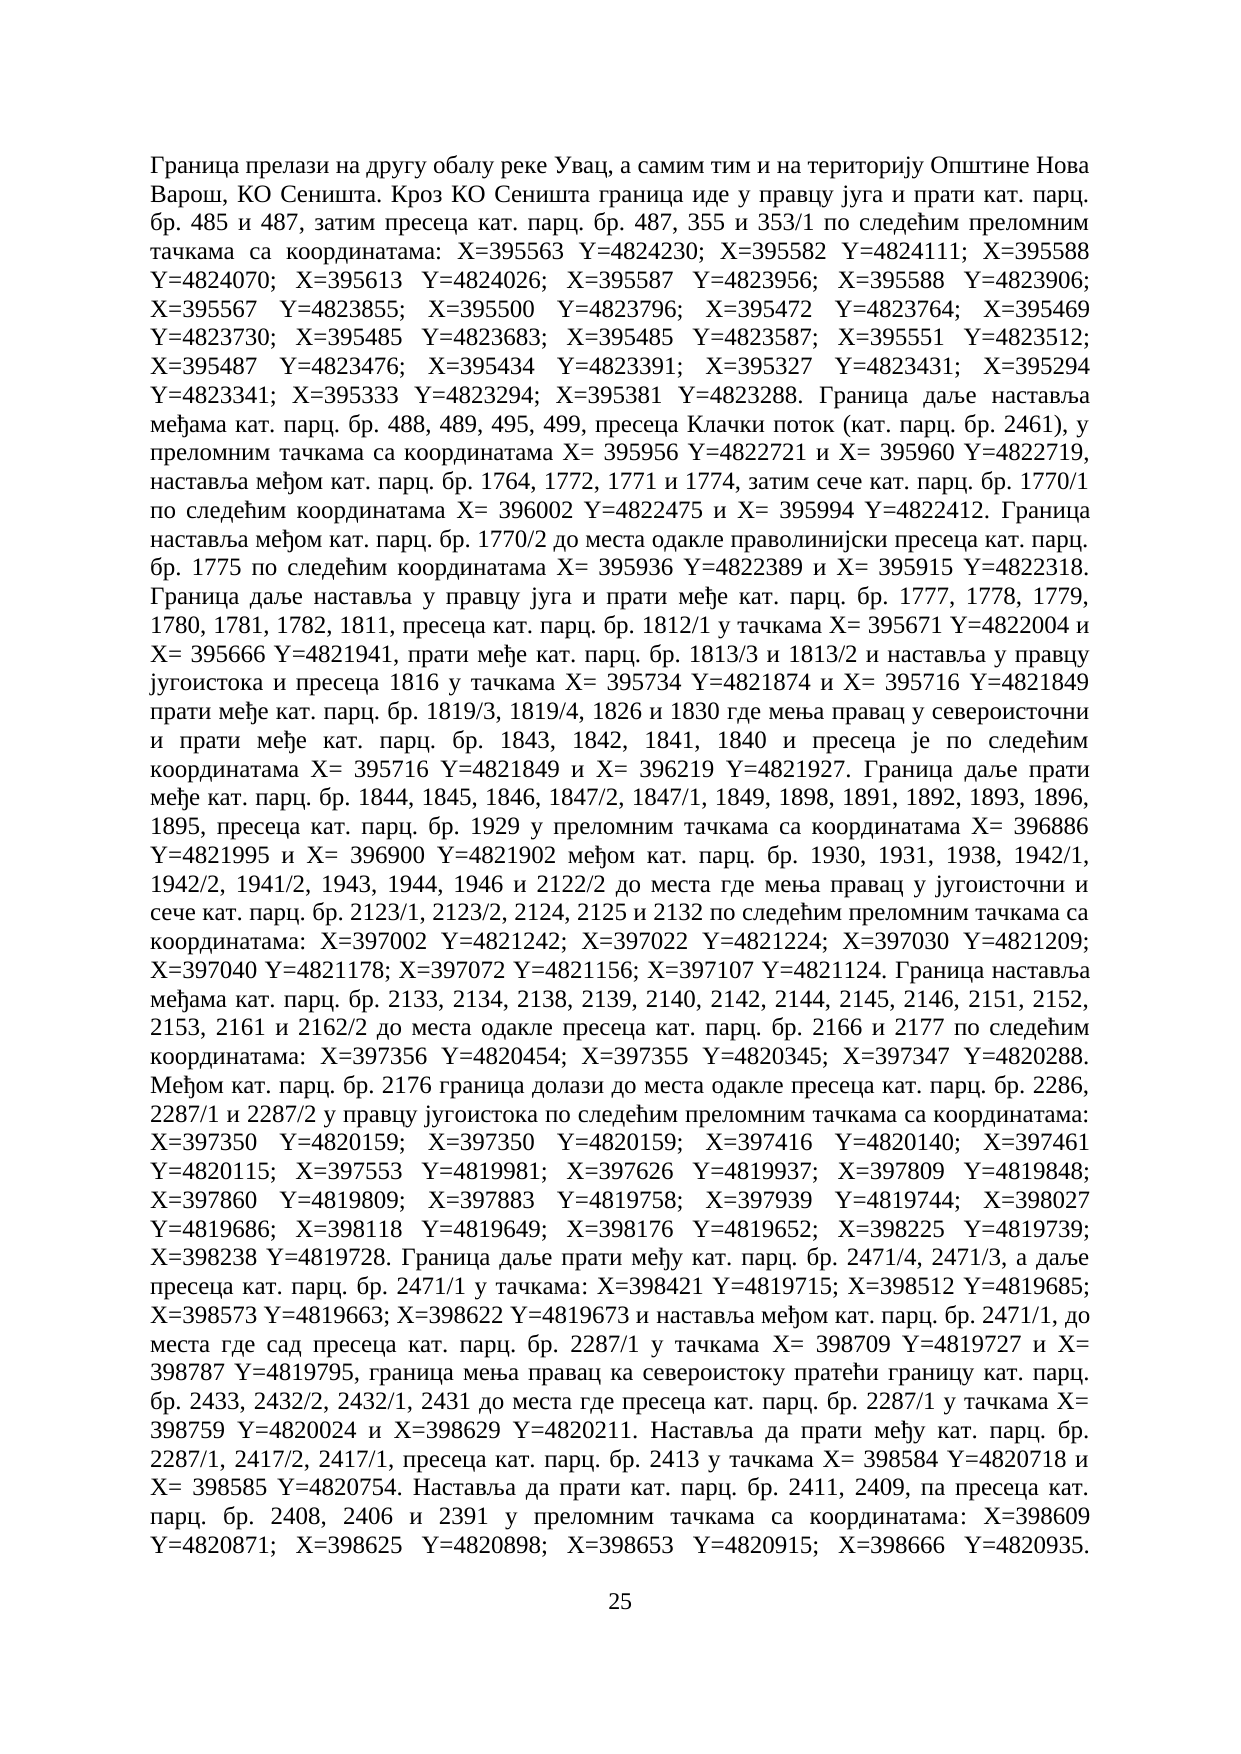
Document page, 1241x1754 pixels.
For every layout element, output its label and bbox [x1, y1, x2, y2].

text [150, 150, 1090, 1559]
